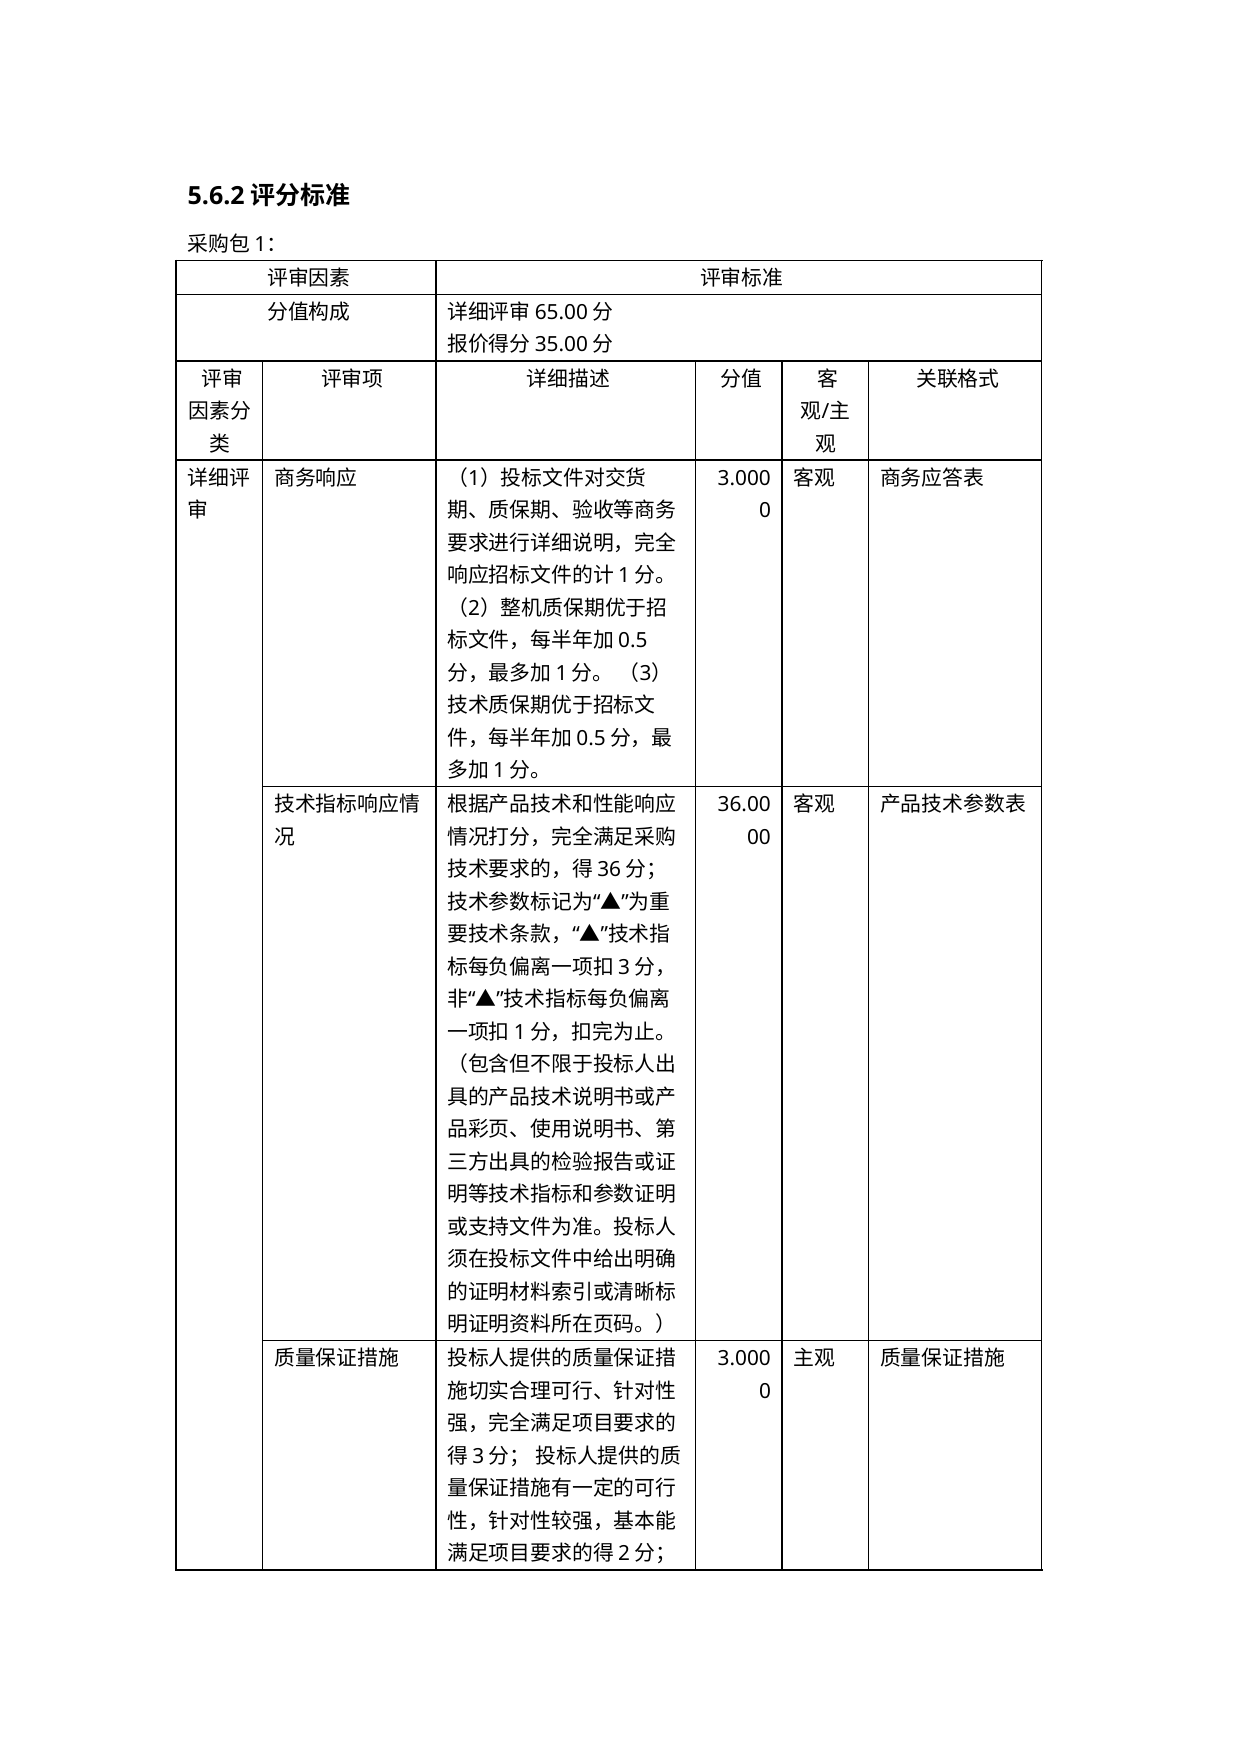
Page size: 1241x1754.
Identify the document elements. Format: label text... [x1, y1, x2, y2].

table_cell 客观/主观 [783, 362, 868, 459]
table_cell 商务应答表 [869, 461, 1041, 786]
table_cell 分值构成 [177, 295, 435, 360]
table_cell 根据产品技术和性能响应情况打分，完全满足采购技术要求的，得36分；技术参数标记为“▲”为重要技术条款，“▲”技术指标每负偏离一项扣3分，非“▲”技术指标每负偏离一项扣1分，扣完为止。（包含但不限于投标人出具的产品技术说明书或产品彩页、使用说明书、第三方出具的检验报告或证明等技术指标和参数证明或支持文件为准。投标人须在投标文件中给出明确的证明材料索引或清晰标明证明资料所在页码。） [437, 787, 695, 1340]
table_cell 产品技术参数表 [869, 787, 1041, 1340]
table_cell 技术指标响应情况 [263, 787, 435, 1340]
table_cell 评审项 [263, 362, 435, 459]
table_cell （1）投标文件对交货期、质保期、验收等商务要求进行详细说明，完全响应招标文件的计1分。 （2）整机质保期优于招标文件，每半年加0.5分，最多加1分。 （3）技术质保期优于招标文件，每半年加0.5分，最多加1分。 [437, 461, 695, 786]
table_cell 3.0000 [696, 461, 781, 786]
table_cell 主观 [783, 1341, 868, 1569]
table_cell 详细评审 [177, 461, 262, 1569]
table_cell 分值 [696, 362, 781, 459]
table_cell 商务响应 [263, 461, 435, 786]
table_cell 客观 [783, 787, 868, 1340]
table_cell 评审因素分类 [177, 362, 262, 459]
table_header 评审因素 [177, 261, 435, 293]
table_cell 客观 [783, 461, 868, 786]
table_cell 详细评审65.00分 报价得分35.00分 [437, 295, 1041, 360]
table_cell 3.0000 [696, 1341, 781, 1569]
text 采购包1： [187, 227, 1053, 259]
table_header 评审标准 [437, 261, 1041, 293]
text 5.6.2评分标准 [187, 162, 1053, 227]
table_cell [437, 1341, 695, 1569]
table_cell 详细描述 [437, 362, 695, 459]
table_cell 质量保证措施 [869, 1341, 1041, 1569]
table_cell 关联格式 [869, 362, 1041, 459]
table_cell 质量保证措施 [263, 1341, 435, 1569]
table_cell 36.0000 [696, 787, 781, 1340]
